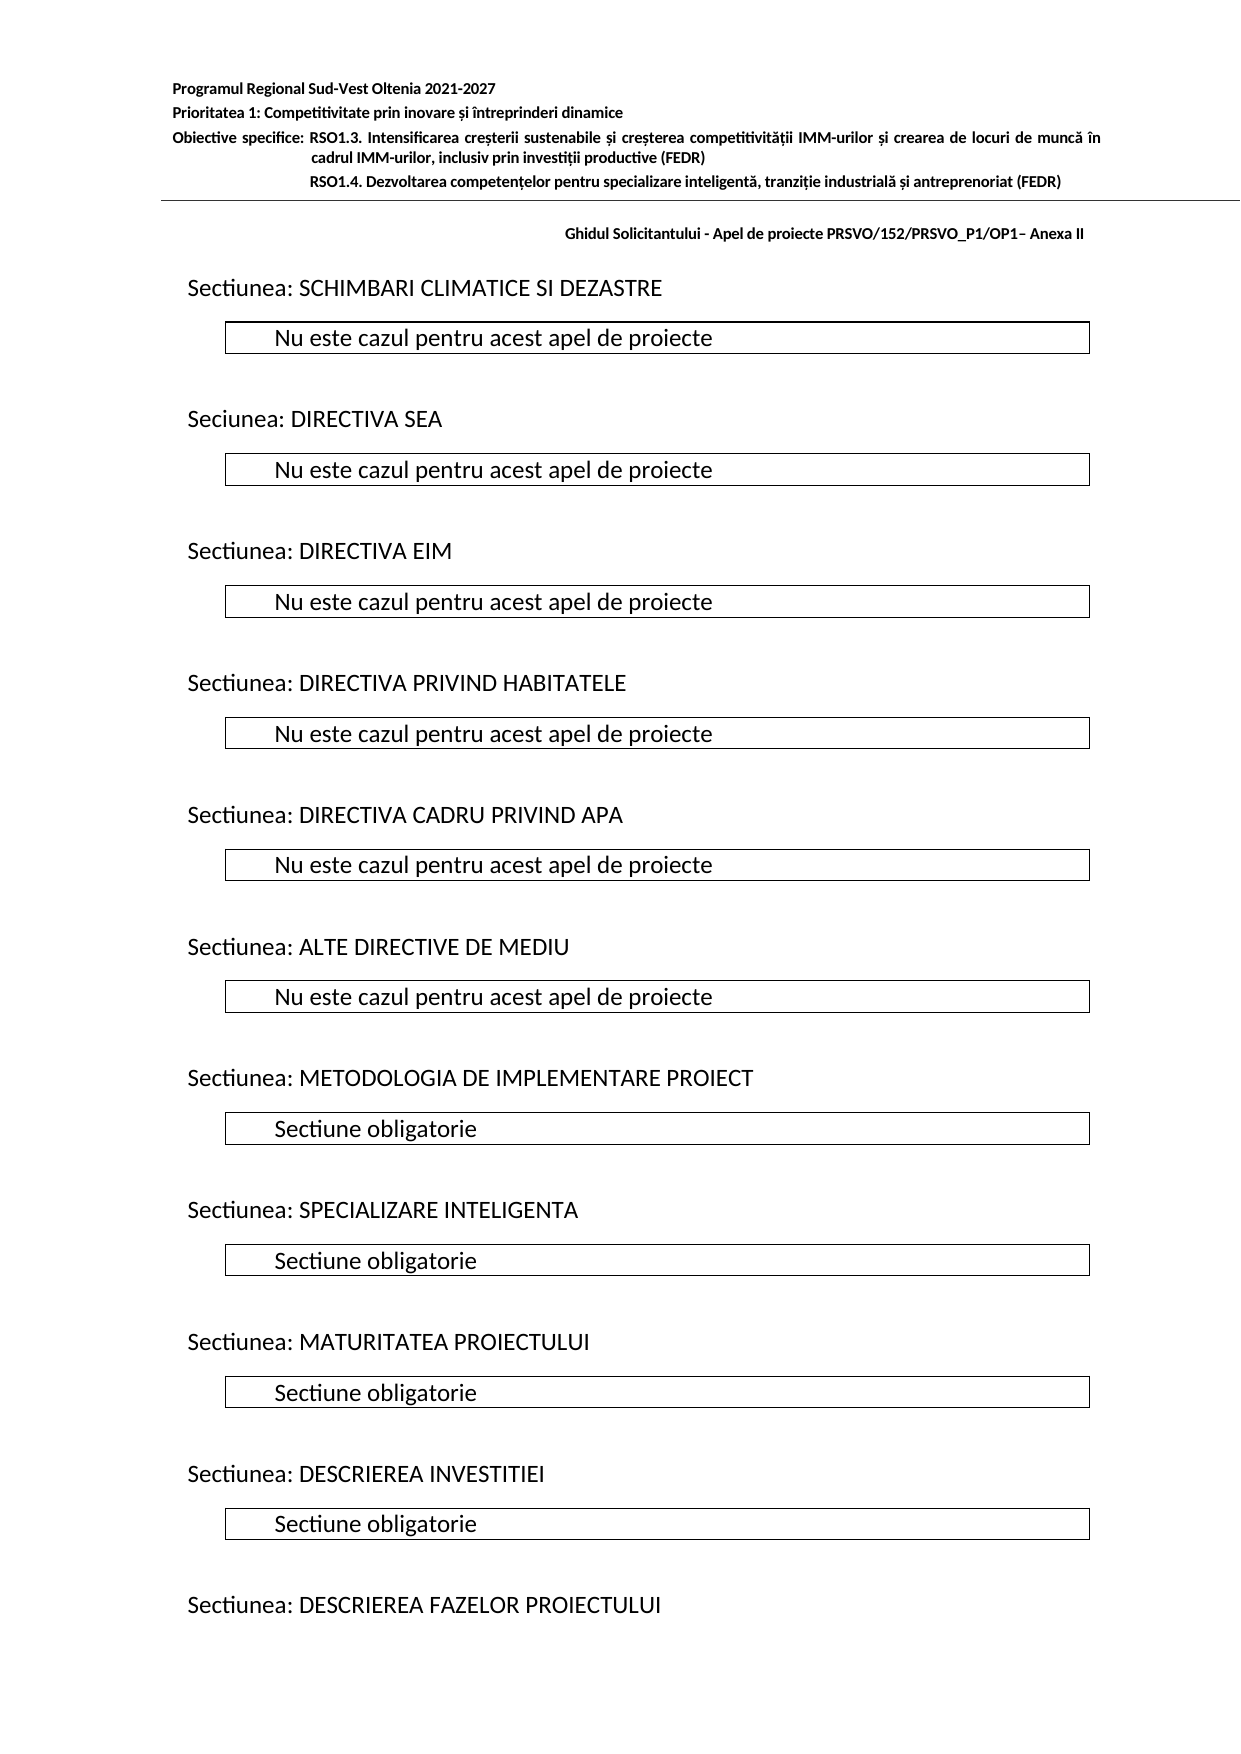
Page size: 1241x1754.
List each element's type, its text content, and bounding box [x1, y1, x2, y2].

table_header Nu este cazul pentru acest apel de proiecte [226, 586, 1089, 617]
text Sectiunea: SCHIMBARI CLIMATICE SI DEZASTRE [187, 272, 1090, 302]
text Seciunea: DIRECTIVA SEA [187, 404, 1090, 434]
text Sectiunea: DIRECTIVA CADRU PRIVIND APA [187, 799, 1090, 829]
table_header Sectiune obligatorie [226, 1113, 1089, 1144]
table_header Sectiune obligatorie [226, 1245, 1089, 1275]
text Sectiunea: MATURITATEA PROIECTULUI [187, 1326, 1090, 1357]
text Sectiunea: DIRECTIVA EIM [187, 535, 1090, 566]
table_header Nu este cazul pentru acest apel de proiecte [226, 981, 1089, 1012]
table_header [226, 323, 1089, 353]
table_header Nu este cazul pentru acest apel de proiecte [226, 850, 1089, 880]
text Sectiunea: DESCRIEREA FAZELOR PROIECTULUI [187, 1589, 1090, 1620]
text Sectiunea: DESCRIEREA INVESTITIEI [187, 1458, 1090, 1488]
table_header Sectiune obligatorie [226, 1377, 1089, 1407]
text Sectiunea: METODOLOGIA DE IMPLEMENTARE PROIECT [187, 1062, 1090, 1093]
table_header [226, 454, 1089, 485]
text Sectiunea: SPECIALIZARE INTELIGENTA [187, 1194, 1090, 1225]
table_header Nu este cazul pentru acest apel de proiecte [226, 718, 1089, 748]
text Sectiunea: ALTE DIRECTIVE DE MEDIU [187, 931, 1090, 961]
text Sectiunea: DIRECTIVA PRIVIND HABITATELE [187, 667, 1090, 698]
table_header Sectiune obligatorie [226, 1509, 1089, 1539]
